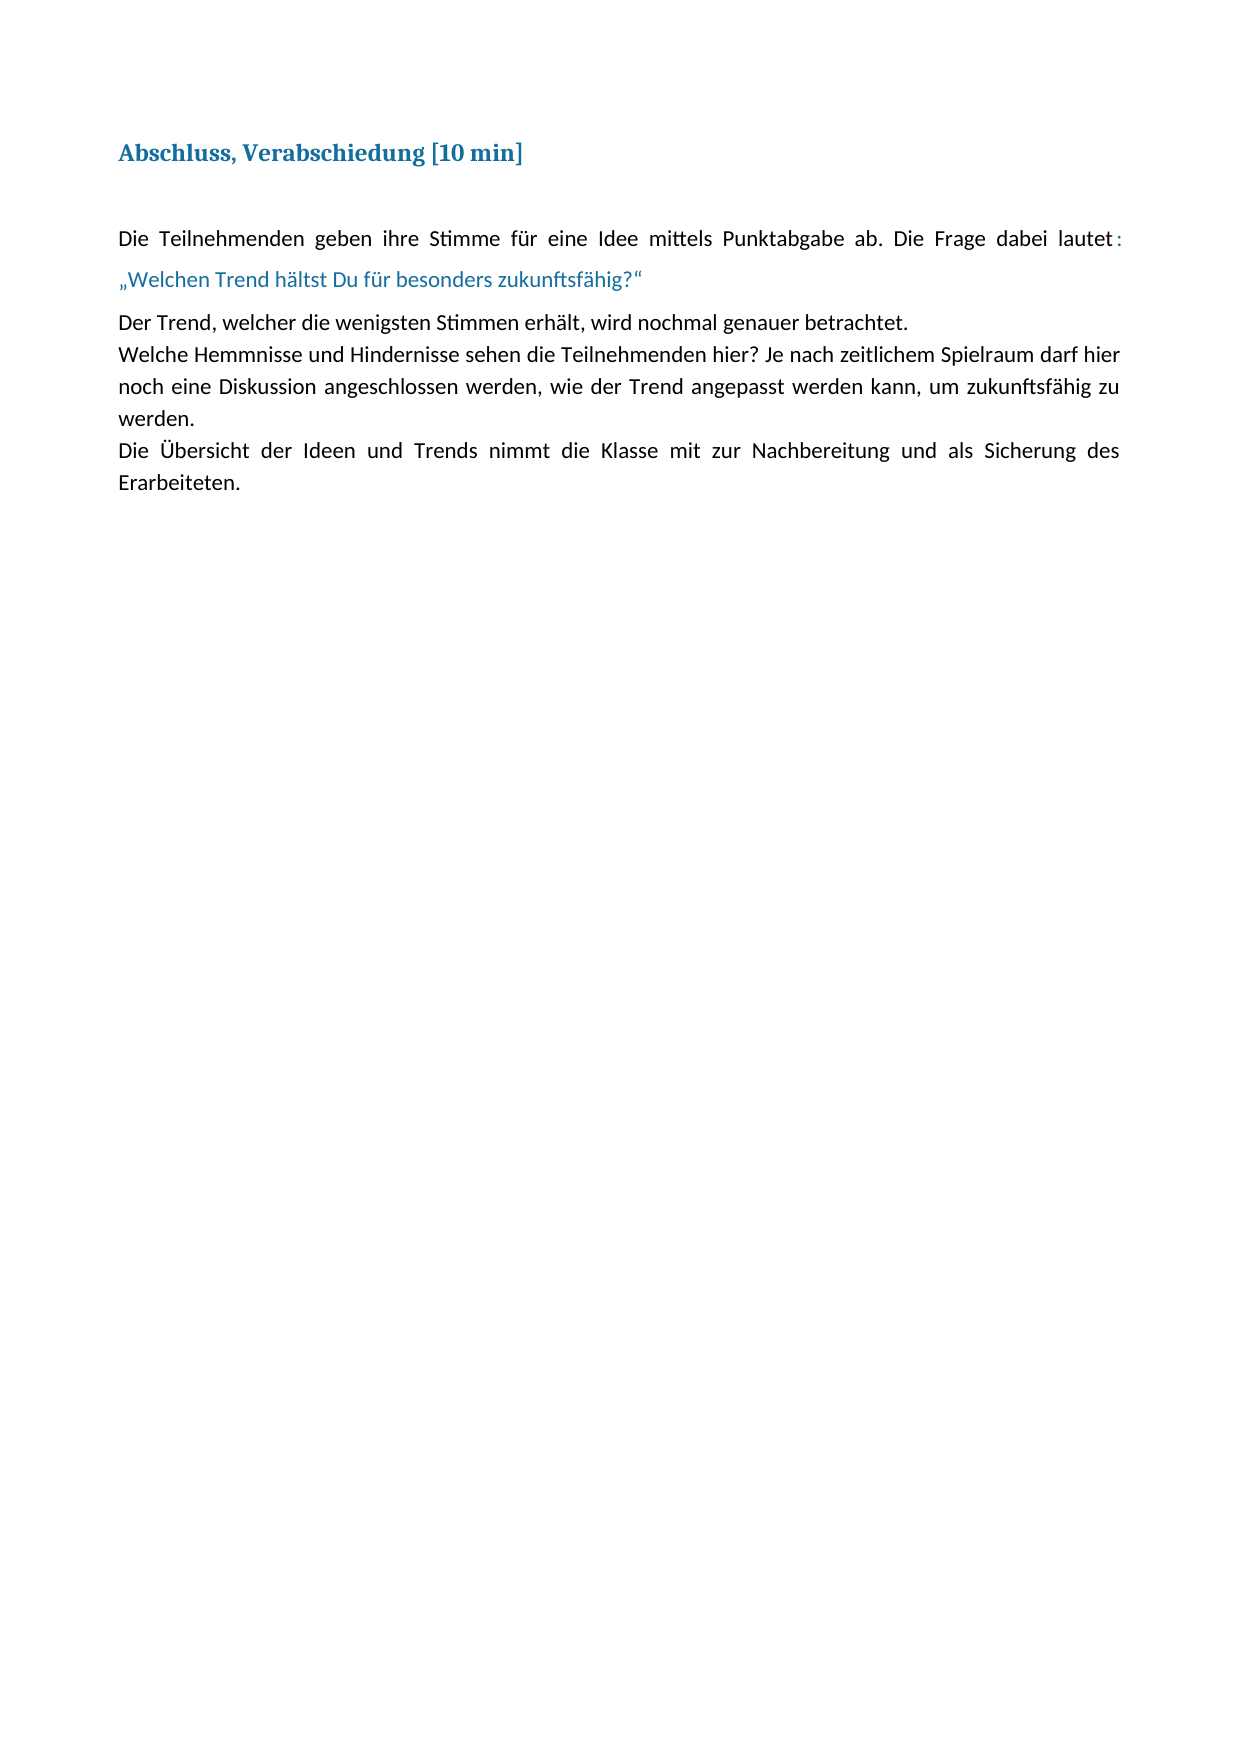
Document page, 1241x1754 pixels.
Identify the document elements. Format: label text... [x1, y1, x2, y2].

text Welche Hemmnisse und Hindernisse sehen die Teilnehmenden hier? Je nach zeitlichem Spielraum darf hier noch eine Diskussion angeschlossen werden, wie der Trend angepasst werden kann, um zukunftsfähig zu werden. [118, 340, 1122, 432]
subtitle Abschluss, Verabschiedung [10 min] [118, 139, 1122, 168]
text Die Übersicht der Ideen und Trends nimmt die Klasse mit zur Nachbereitung und als Sicherung des Erarbeiteten. [118, 436, 1122, 497]
text Der Trend, welcher die wenigsten Stimmen erhält, wird nochmal genauer betrachtet. [118, 308, 1122, 336]
text Die Teilnehmenden geben ihre Stimme für eine Idee mittels Punktabgabe ab. Die Frage dabei lautet: „Welchen Trend hältst Du für besonders zukunftsfähig?“ [118, 224, 1122, 294]
